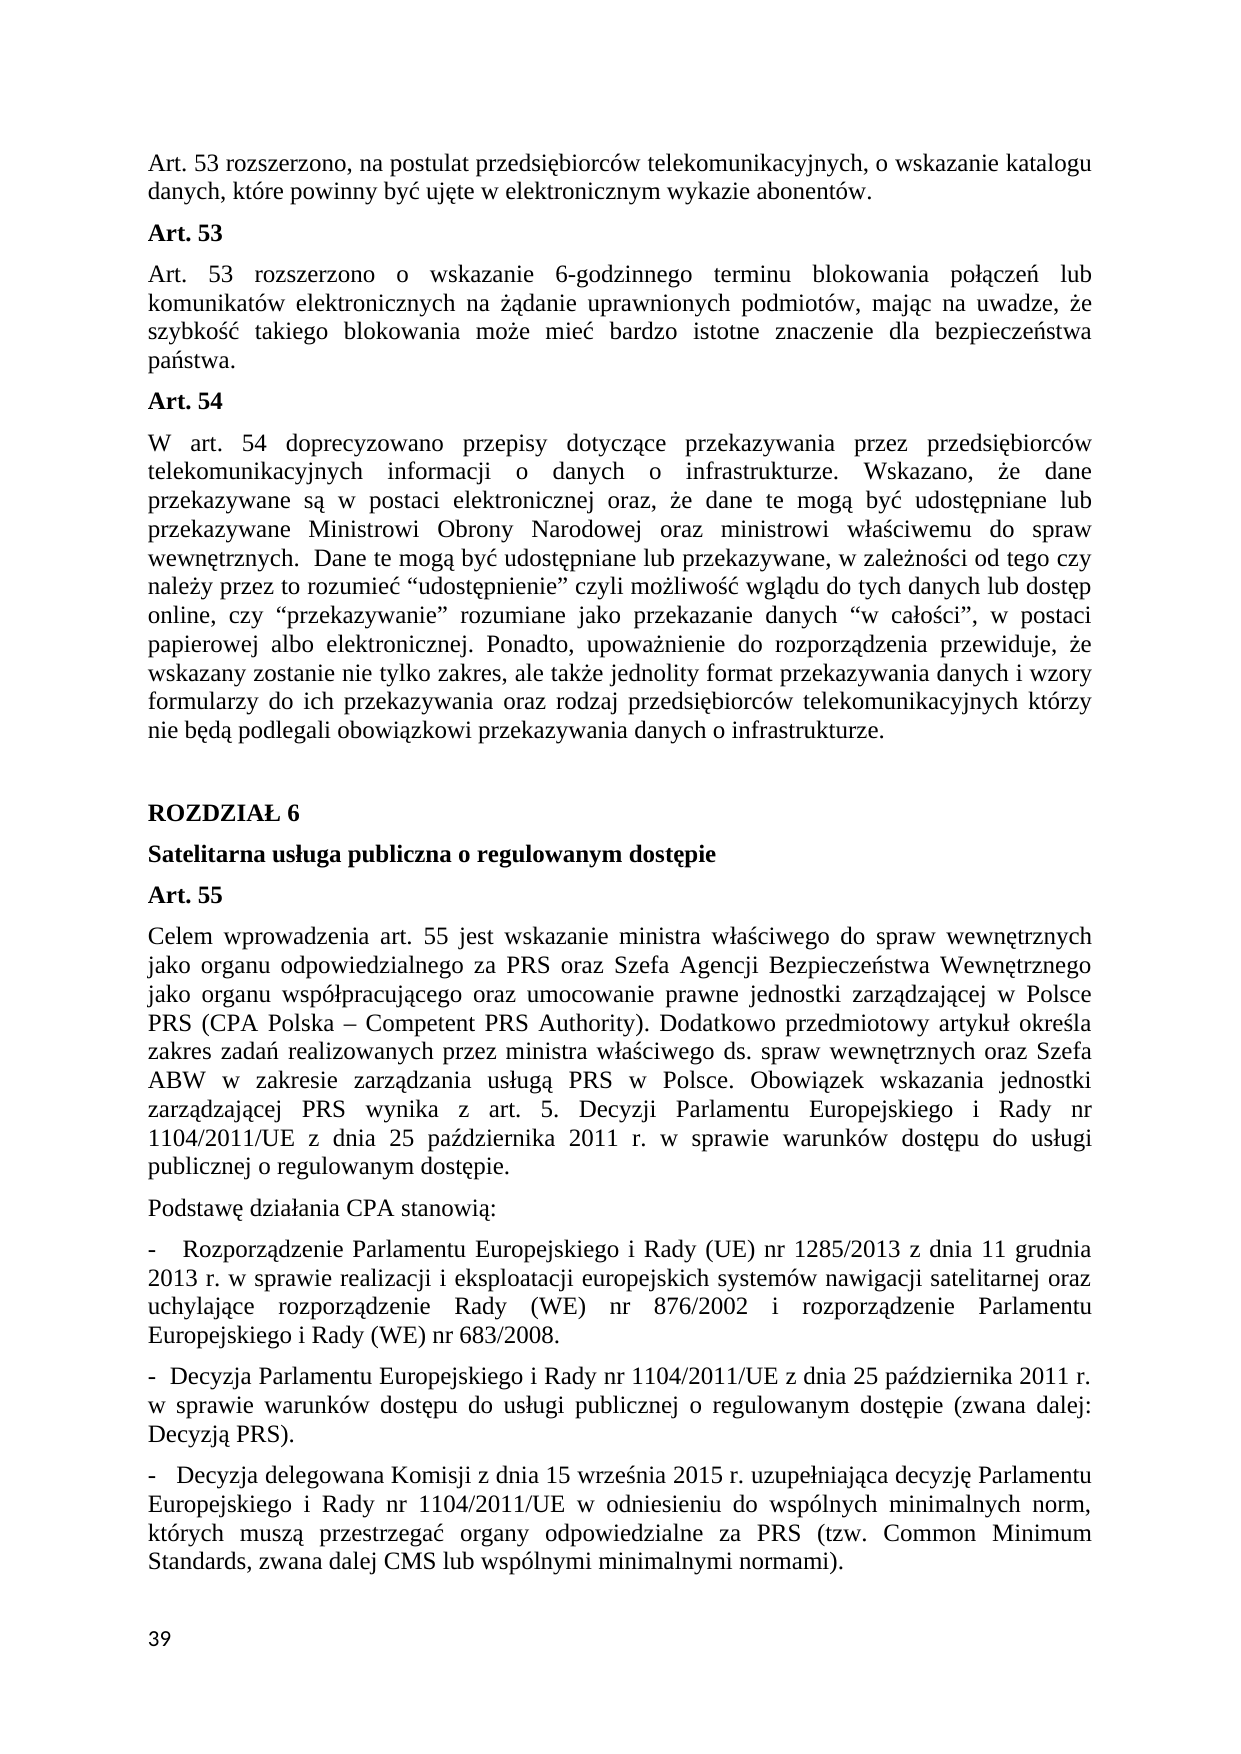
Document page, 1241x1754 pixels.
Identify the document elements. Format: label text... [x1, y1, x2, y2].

text Podstawę działania CPA stanowią: [148, 1193, 1093, 1221]
text Art. 54 [148, 386, 1093, 415]
text Satelitarna usługa publiczna o regulowanym dostępie [148, 839, 1093, 868]
text ROZDZIAŁ 6 [148, 798, 1093, 826]
text - Decyzja delegowana Komisji z dnia 15 września 2015 r. uzupełniająca decyzję Parlamentu Europejskiego i Rady nr 1104/2011/UE w odniesieniu do wspólnych minimalnych norm, których muszą przestrzegać organy odpowiedzialne za PRS (tzw. Common Minimum Standards, zwana dalej CMS lub wspólnymi minimalnymi normami). [148, 1460, 1093, 1575]
text - Rozporządzenie Parlamentu Europejskiego i Rady (UE) nr 1285/2013 z dnia 11 grudnia 2013 r. w sprawie realizacji i eksploatacji europejskich systemów nawigacji satelitarnej oraz uchylające rozporządzenie Rady (WE) nr 876/2002 i rozporządzenie Parlamentu Europejskiego i Rady (WE) nr 683/2008. [148, 1234, 1093, 1349]
text Art. 53 [148, 218, 1093, 246]
text Celem wprowadzenia art. 55 jest wskazanie ministra właściwego do spraw wewnętrznych jako organu odpowiedzialnego za PRS oraz Szefa Agencji Bezpieczeństwa Wewnętrznego jako organu współpracującego oraz umocowanie prawne jednostki zarządzającej w Polsce PRS (CPA Polska – Competent PRS Authority). Dodatkowo przedmiotowy artykuł określa zakres zadań realizowanych przez ministra właściwego ds. spraw wewnętrznych oraz Szefa ABW w zakresie zarządzania usługą PRS w Polsce. Obowiązek wskazania jednostki zarządzającej PRS wynika z art. 5. Decyzji Parlamentu Europejskiego i Rady nr 1104/2011/UE z dnia 25 października 2011 r. w sprawie warunków dostępu do usługi publicznej o regulowanym dostępie. [148, 921, 1093, 1180]
text W art. 54 doprecyzowano przepisy dotyczące przekazywania przez przedsiębiorców telekomunikacyjnych informacji o danych o infrastrukturze. Wskazano, że dane przekazywane są w postaci elektronicznej oraz, że dane te mogą być udostępniane lub przekazywane Ministrowi Obrony Narodowej oraz ministrowi właściwemu do spraw wewnętrznych. Dane te mogą być udostępniane lub przekazywane, w zależności od tego czy należy przez to rozumieć “udostępnienie” czyli możliwość wglądu do tych danych lub dostęp online, czy “przekazywanie” rozumiane jako przekazanie danych “w całości”, w postaci papierowej albo elektronicznej. Ponadto, upoważnienie do rozporządzenia przewiduje, że wskazany zostanie nie tylko zakres, ale także jednolity format przekazywania danych i wzory formularzy do ich przekazywania oraz rodzaj przedsiębiorców telekomunikacyjnych którzy nie będą podlegali obowiązkowi przekazywania danych o infrastrukturze. [148, 428, 1093, 744]
text Art. 55 [148, 880, 1093, 909]
text Art. 53 rozszerzono, na postulat przedsiębiorców telekomunikacyjnych, o wskazanie katalogu danych, które powinny być ujęte w elektronicznym wykazie abonentów. [148, 148, 1093, 205]
text - Decyzja Parlamentu Europejskiego i Rady nr 1104/2011/UE z dnia 25 października 2011 r. w sprawie warunków dostępu do usługi publicznej o regulowanym dostępie (zwana dalej: Decyzją PRS). [148, 1361, 1093, 1448]
text Art. 53 rozszerzono o wskazanie 6-godzinnego terminu blokowania połączeń lub komunikatów elektronicznych na żądanie uprawnionych podmiotów, mając na uwadze, że szybkość takiego blokowania może mieć bardzo istotne znaczenie dla bezpieczeństwa państwa. [148, 259, 1093, 374]
